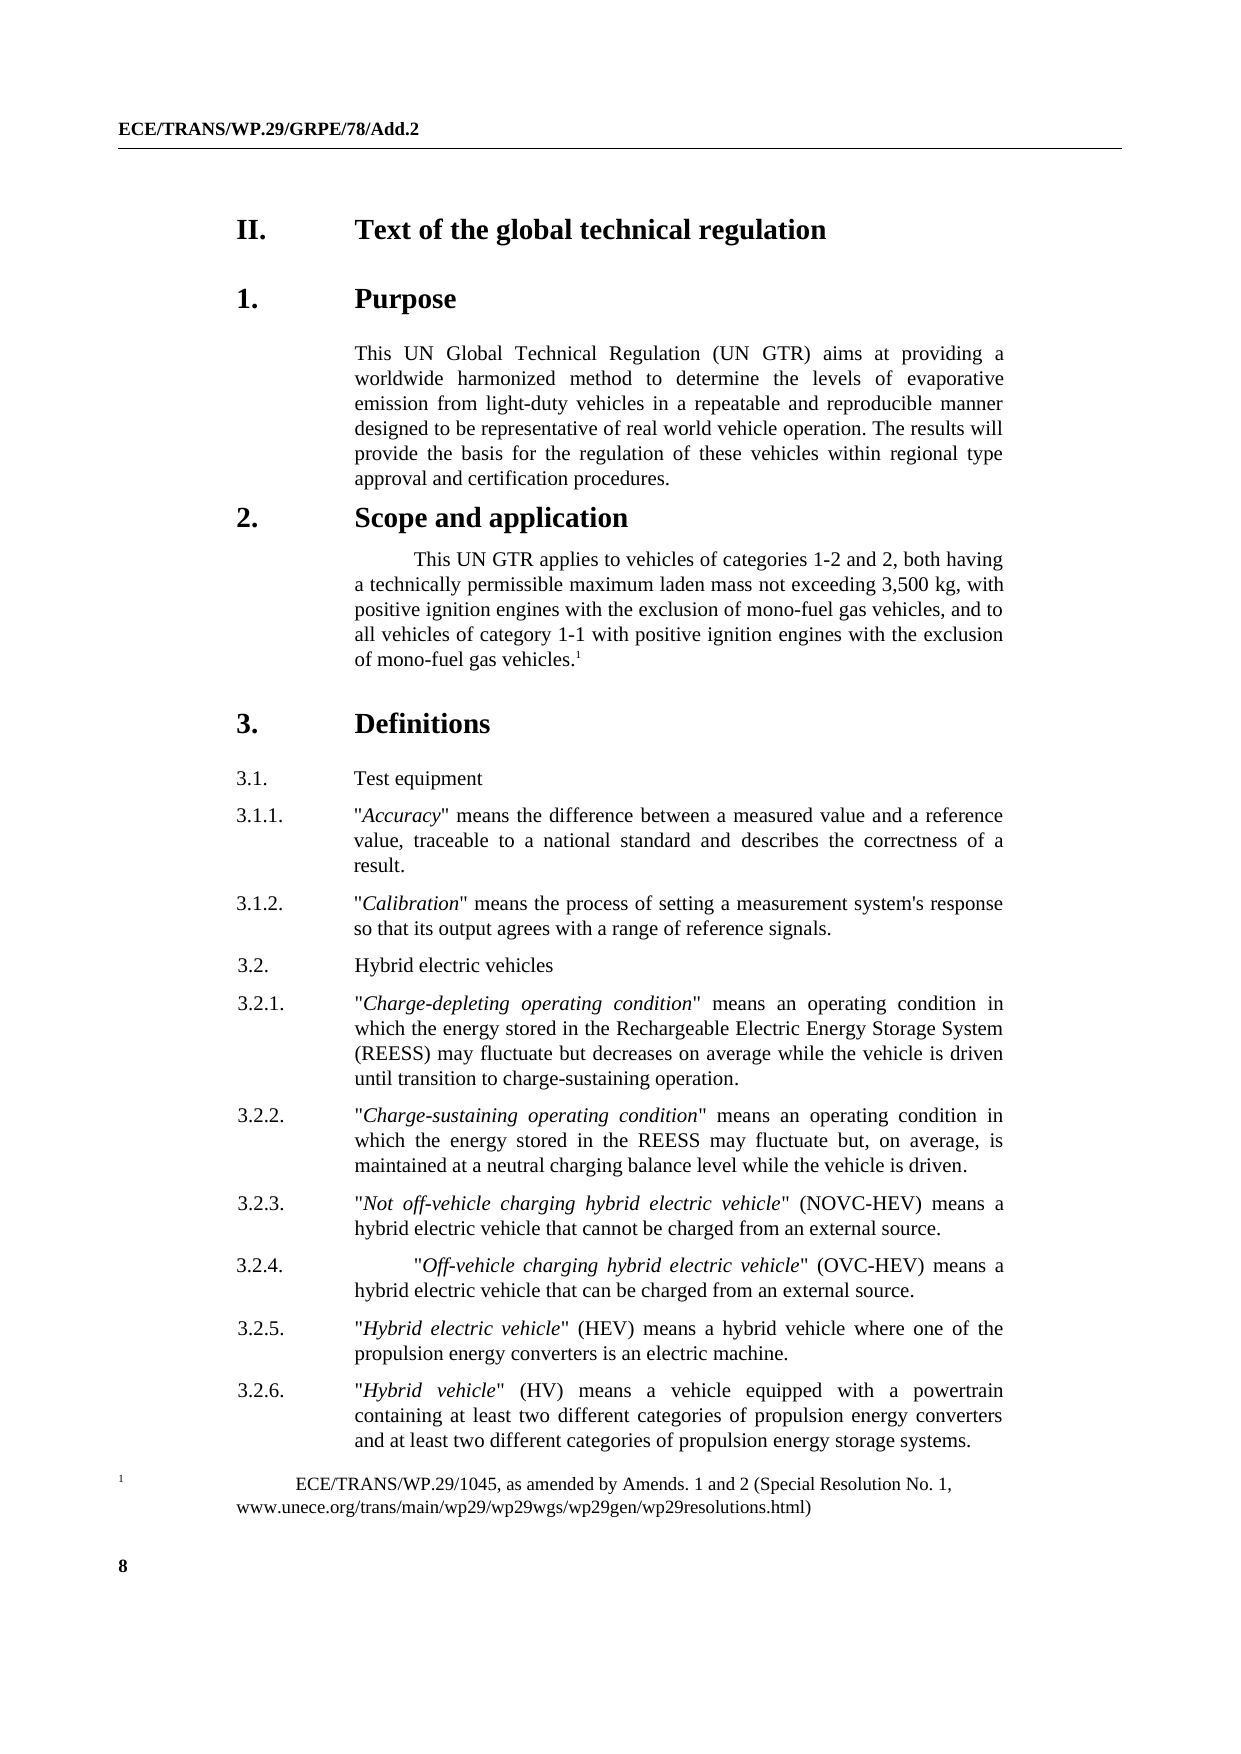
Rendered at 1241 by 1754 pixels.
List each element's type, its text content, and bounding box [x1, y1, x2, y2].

text 3. Definitions [118, 708, 1004, 740]
text 3.1. Test equipment [236, 765, 1004, 790]
text 2. Scope and application [118, 502, 1004, 533]
text 3.2.5. "Hybrid electric vehicle" (HEV) means a hybrid vehicle where one of the propulsion energy converters is an electric machine. [237, 1315, 1004, 1365]
text 3.2.6. "Hybrid vehicle" (HV) means a vehicle equipped with a powertrain containing at least two different categories of propulsion energy converters and at least two different categories of propulsion energy storage systems. [237, 1377, 1004, 1452]
text 3.1.1. "Accuracy" means the difference between a measured value and a reference value, traceable to a national standard and describes the correctness of a result. [236, 802, 1004, 877]
text 3.2.1. "Charge-depleting operating condition" means an operating condition in which the energy stored in the Rechargeable Electric Energy Storage System (REESS) may fluctuate but decreases on average while the vehicle is driven until transition to charge-sustaining operation. [237, 990, 1004, 1090]
text 3.1.2. "Calibration" means the process of setting a measurement system's response so that its output agrees with a range of reference signals. [236, 890, 1004, 940]
text This UN Global Technical Regulation (UN GTR) aims at providing a worldwide harmonized method to determine the levels of evaporative emission from light-duty vehicles in a repeatable and reproducible manner designed to be representative of real world vehicle operation. The results will provide the basis for the regulation of these vehicles within regional type approval and certification procedures. [354, 340, 1004, 490]
text II. Text of the global technical regulation [118, 215, 1004, 246]
text 3.2.3. "Not off-vehicle charging hybrid electric vehicle" (NOVC-HEV) means a hybrid electric vehicle that cannot be charged from an external source. [237, 1190, 1004, 1240]
text This UN GTR applies to vehicles of categories 1-2 and 2, both having a technically permissible maximum laden mass not exceeding 3,500 kg, with positive ignition engines with the exclusion of mono-fuel gas vehicles, and to all vehicles of category 1-1 with positive ignition engines with the exclusion of mono-fuel gas vehicles. [354, 546, 1004, 671]
text 1. Purpose [118, 283, 1004, 315]
text 3.2. Hybrid electric vehicles [237, 952, 1004, 977]
text 3.2.4. "Off-vehicle charging hybrid electric vehicle" (OVC-HEV) means a hybrid electric vehicle that can be charged from an external source. [236, 1252, 1004, 1302]
text 3.2.2. "Charge-sustaining operating condition" means an operating condition in which the energy stored in the REESS may fluctuate but, on average, is maintained at a neutral charging balance level while the vehicle is driven. [237, 1102, 1004, 1177]
